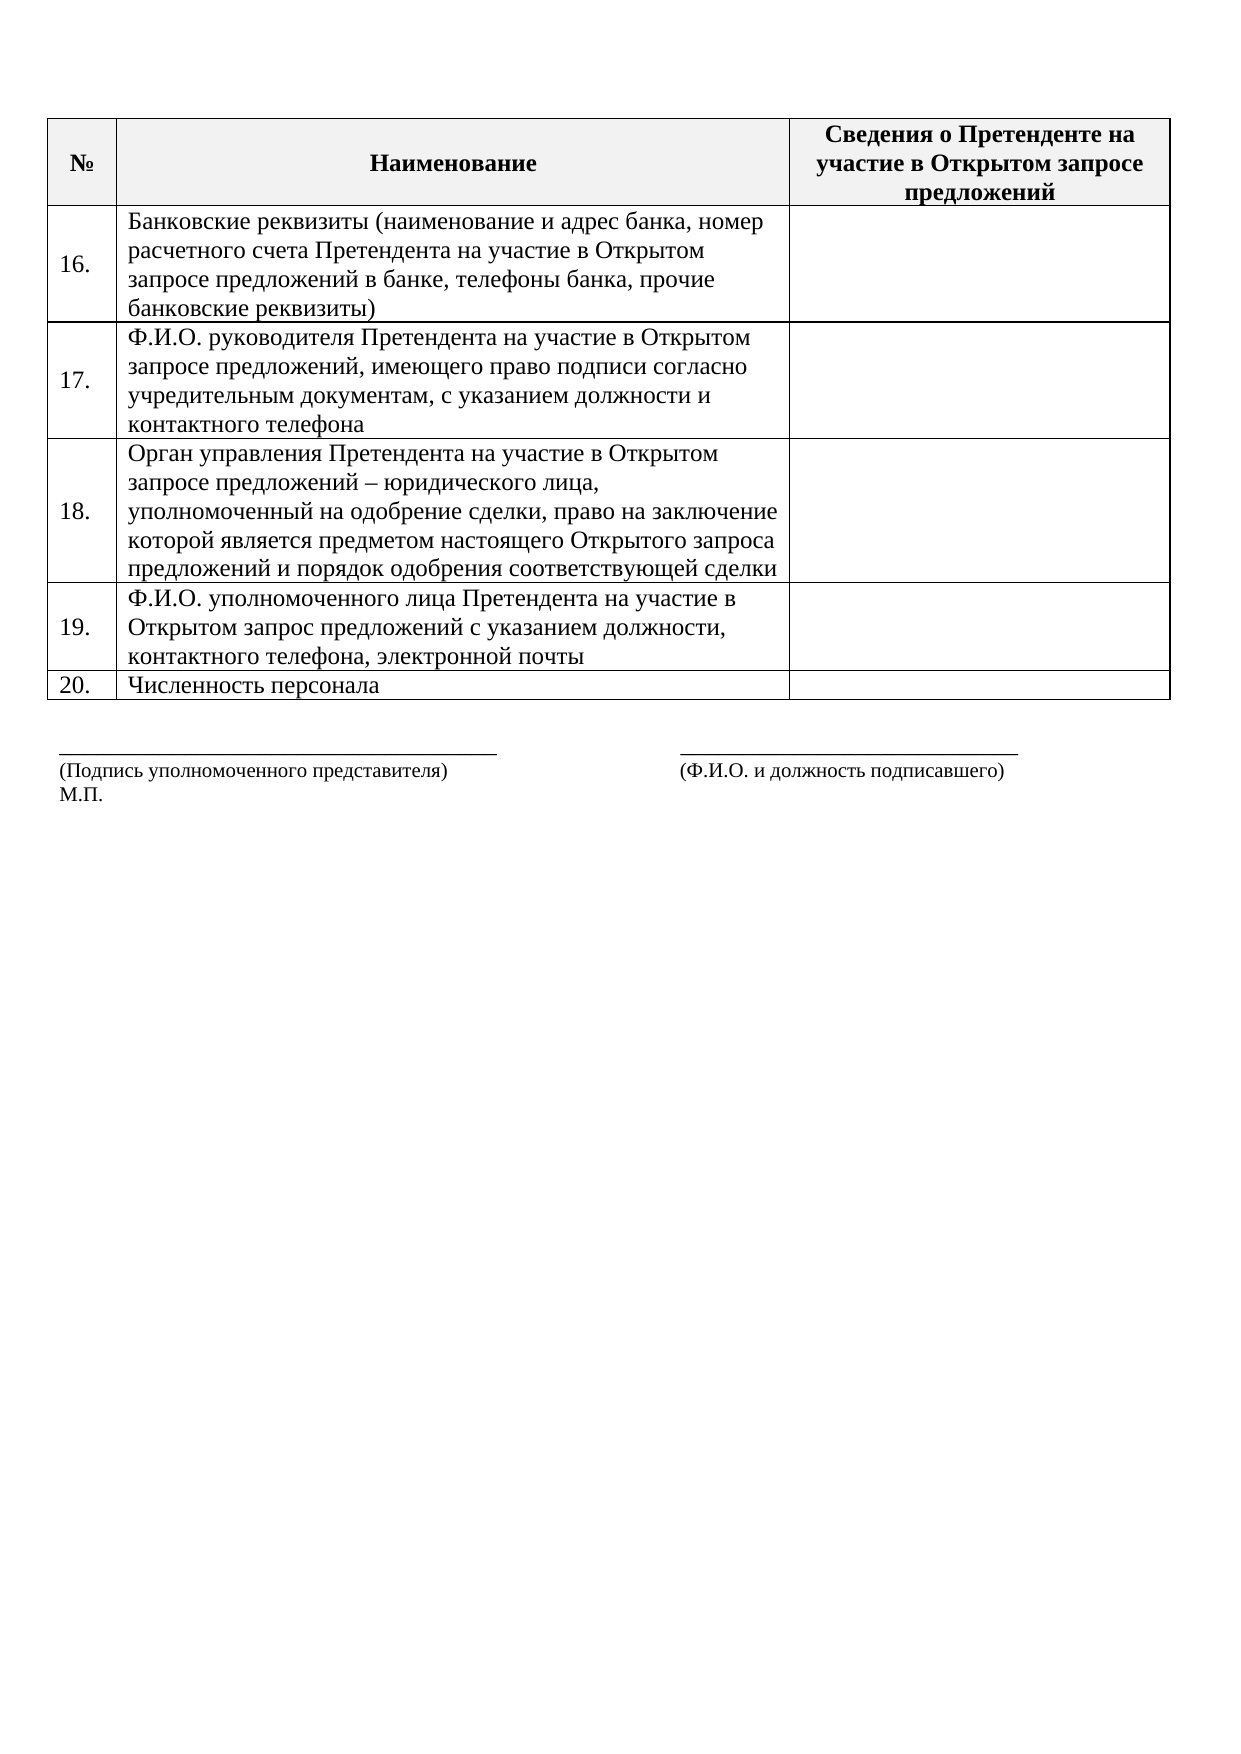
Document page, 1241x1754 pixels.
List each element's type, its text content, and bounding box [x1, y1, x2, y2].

table_cell Ф.И.О. руководителя Претендента на участие в Открытом запросе предложений, имеющего право подписи согласно учредительным документам, с указанием должности и контактного телефона [117, 323, 789, 437]
table_header № [48, 119, 116, 205]
table_header Наименование [117, 119, 789, 205]
table_cell Банковские реквизиты (наименование и адрес банка, номер расчетного счета Претендента на участие в Открытом запросе предложений в банке, телефоны банка, прочие банковские реквизиты) [117, 206, 789, 321]
table_cell 20. [48, 671, 116, 699]
text М.П. [59, 782, 1181, 806]
table_cell Ф.И.О. уполномоченного лица Претендента на участие в Открытом запрос предложений с указанием должности, контактного телефона, электронной почты [117, 583, 789, 669]
table_cell [790, 671, 1169, 699]
table_cell 18. [48, 439, 116, 582]
table_cell [790, 439, 1169, 582]
text (Подпись уполномоченного представителя) (Ф.И.О. и должность подписавшего) [59, 758, 1181, 782]
table_cell Орган управления Претендента на участие в Открытом запросе предложений – юридического лица, уполномоченный на одобрение сделки, право на заключение которой является предметом настоящего Открытого запроса предложений и порядок одобрения соответствующей сделки [117, 439, 789, 582]
table_cell Численность персонала [117, 671, 789, 699]
table_cell 16. [48, 206, 116, 321]
text ___________________________________ ___________________________ [59, 729, 1181, 758]
table_cell [790, 323, 1169, 437]
table_cell 19. [48, 583, 116, 669]
table_header Сведения о Претенденте на участие в Открытом запросе предложений [790, 119, 1169, 205]
table_cell 17. [48, 323, 116, 437]
table_cell [790, 206, 1169, 321]
table_cell [790, 583, 1169, 669]
